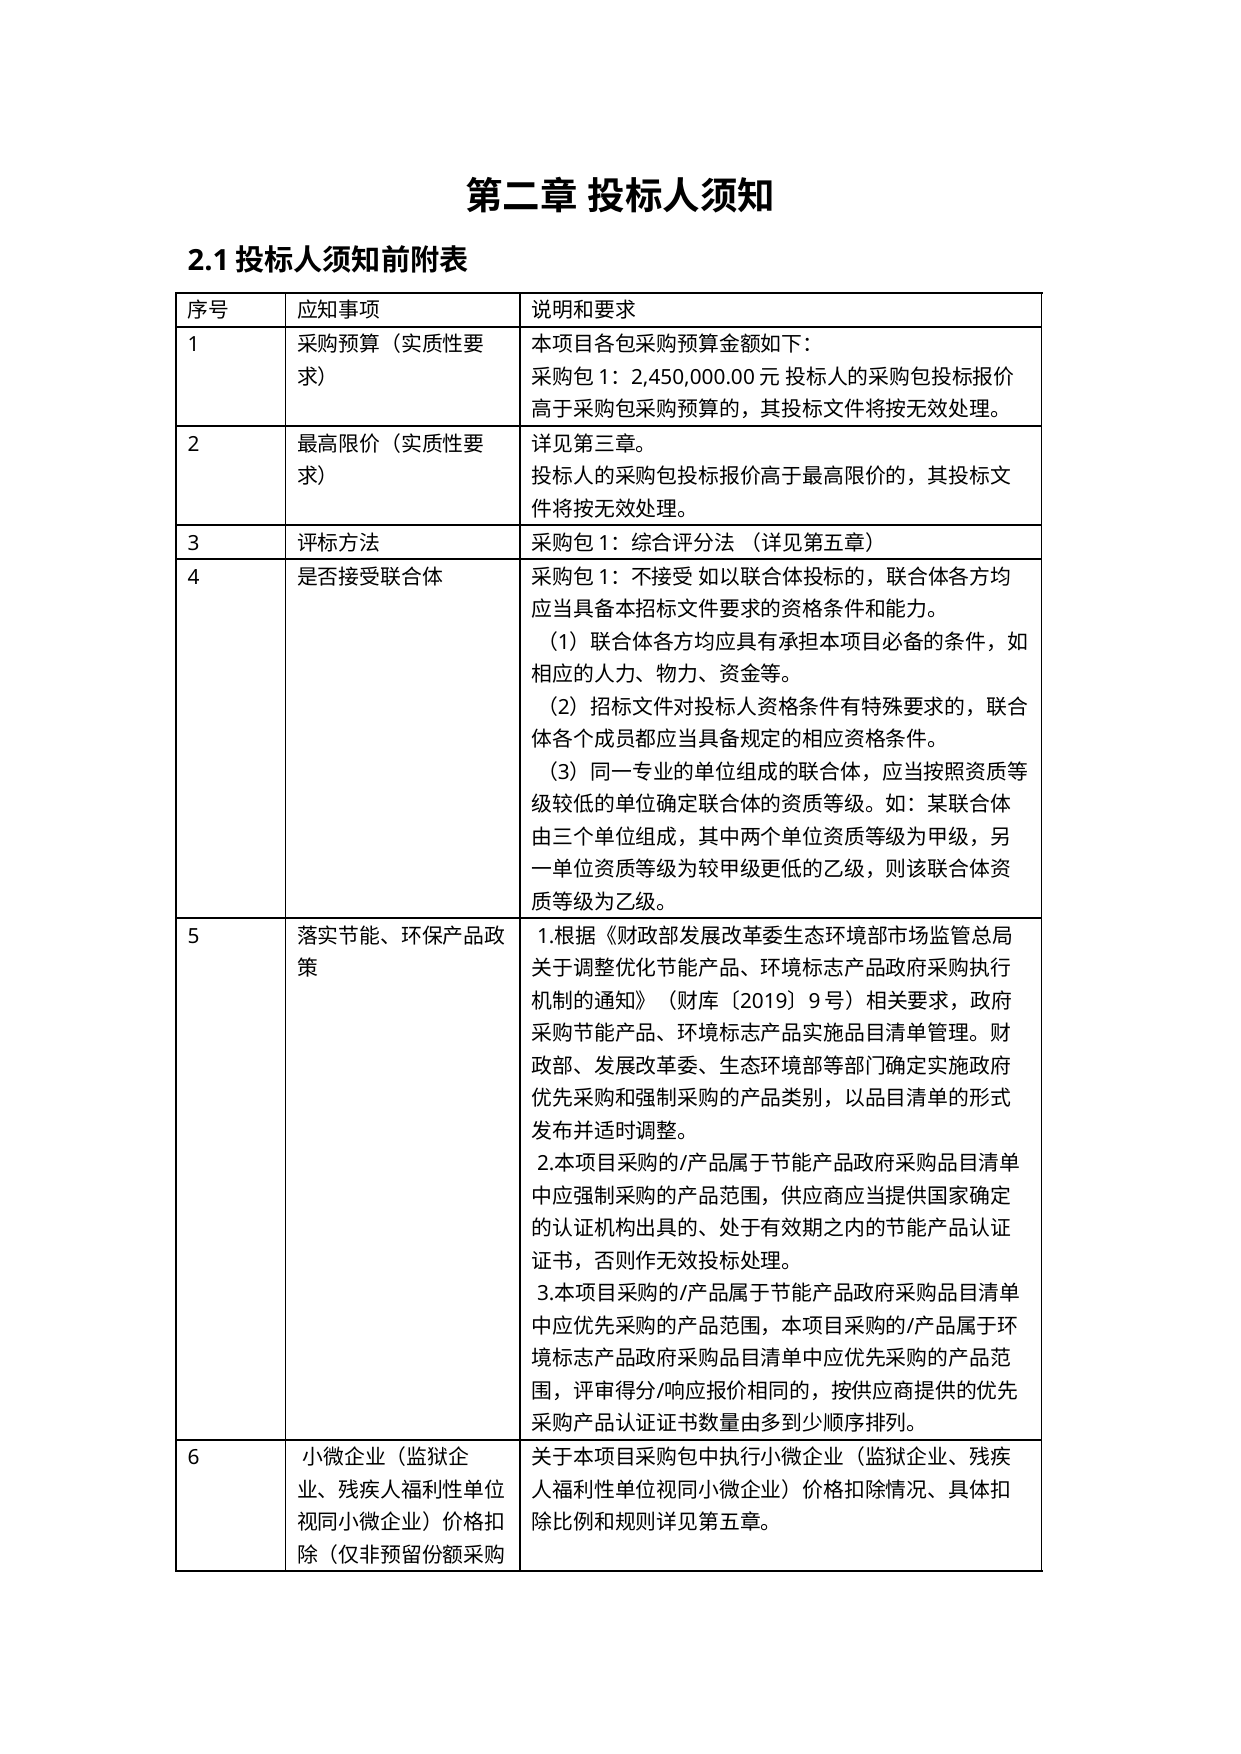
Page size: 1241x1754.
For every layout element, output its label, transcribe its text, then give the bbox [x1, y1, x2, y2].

table_cell 2 [177, 427, 285, 524]
table_cell 是否接受联合体 [286, 560, 519, 917]
table_cell 采购预算（实质性要求） [286, 328, 519, 425]
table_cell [286, 1441, 519, 1570]
table_header 序号 [177, 294, 285, 326]
table_header 说明和要求 [521, 294, 1041, 326]
table_cell 5 [177, 919, 285, 1439]
table_cell 4 [177, 560, 285, 917]
table_cell 本项目各包采购预算金额如下： 采购包1：2,450,000.00元 投标人的采购包投标报价高于采购包采购预算的，其投标文件将按无效处理。 [521, 328, 1041, 425]
table_cell 落实节能、环保产品政策 [286, 919, 519, 1439]
table_cell 最高限价（实质性要求） [286, 427, 519, 524]
table_cell 1.根据《财政部发展改革委生态环境部市场监管总局关于调整优化节能产品、环境标志产品政府采购执行机制的通知》（财库〔2019〕9号）相关要求，政府采购节能产品、环境标志产品实施品目清单管理。财政部、发展改革委、生态环境部等部门确定实施政府优先采购和强制采购的产品类别，以品目清单的形式发布并适时调整。 2.本项目采购的/产品属于节能产品政府采购品目清单中应强制采购的产品范围，供应商应当提供国家确定的认证机构出具的、处于有效期之内的节能产品认证证书，否则作无效投标处理。 3.本项目采购的/产品属于节能产品政府采购品目清单中应优先采购的产品范围，本项目采购的/产品属于环境标志产品政府采购品目清单中应优先采购的产品范围，评审得分/响应报价相同的，按供应商提供的优先采购产品认证证书数量由多到少顺序排列。 [521, 919, 1041, 1439]
table_cell 采购包1：不接受 如以联合体投标的，联合体各方均应当具备本招标文件要求的资格条件和能力。 （1）联合体各方均应具有承担本项目必备的条件，如相应的人力、物力、资金等。 （2）招标文件对投标人资格条件有特殊要求的，联合体各个成员都应当具备规定的相应资格条件。 （3）同一专业的单位组成的联合体，应当按照资质等级较低的单位确定联合体的资质等级。如：某联合体由三个单位组成，其中两个单位资质等级为甲级，另一单位资质等级为较甲级更低的乙级，则该联合体资质等级为乙级。 [521, 560, 1041, 917]
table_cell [521, 1441, 1041, 1570]
text 2.1投标人须知前附表 [187, 227, 1053, 292]
table_cell 1 [177, 328, 285, 425]
table_cell 采购包1：综合评分法 （详见第五章） [521, 526, 1041, 558]
table_cell 评标方法 [286, 526, 519, 558]
table_header 应知事项 [286, 294, 519, 326]
table_cell 6 [177, 1441, 285, 1570]
text 第二章 投标人须知 [187, 162, 1053, 227]
table_cell 3 [177, 526, 285, 558]
table_cell 详见第三章。 投标人的采购包投标报价高于最高限价的，其投标文件将按无效处理。 [521, 427, 1041, 524]
